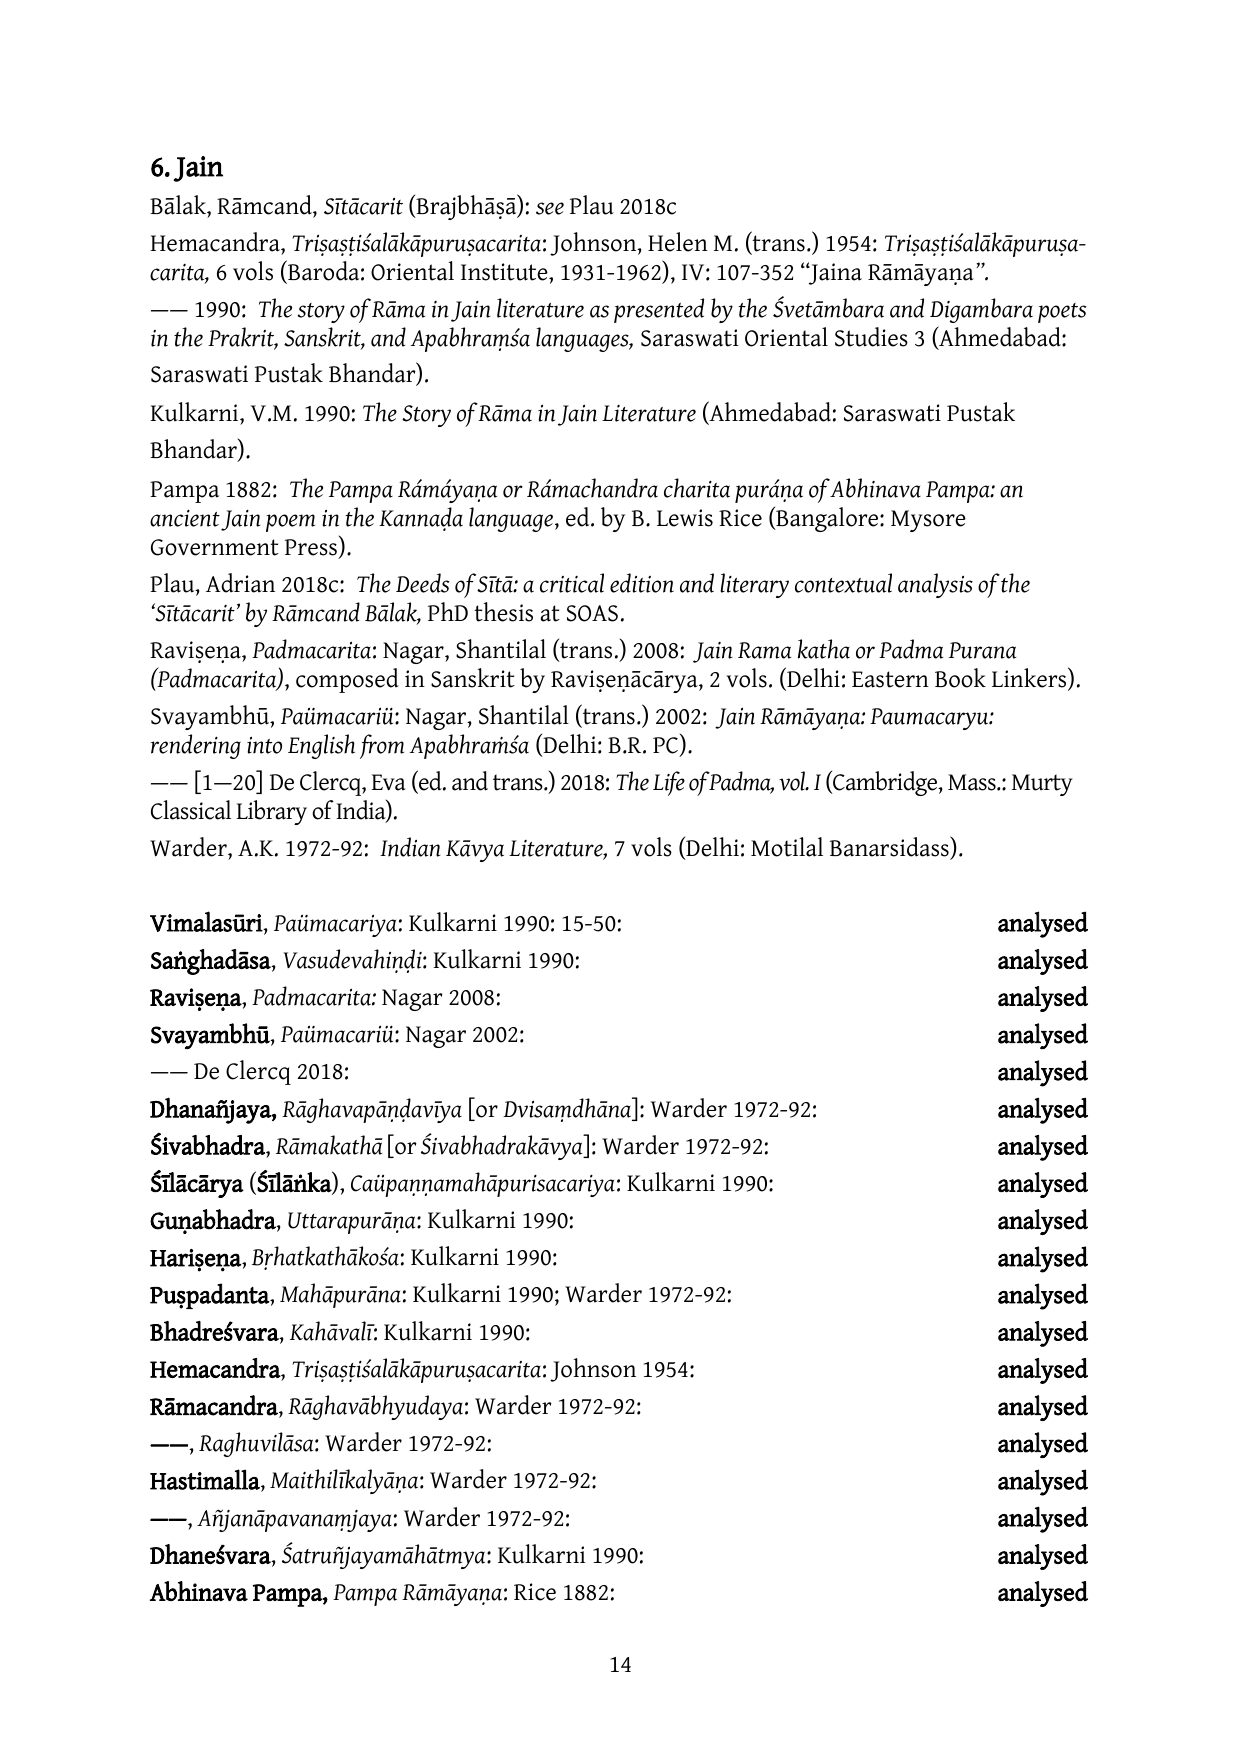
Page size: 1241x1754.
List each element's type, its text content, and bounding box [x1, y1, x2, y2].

text Rāmacandra, Rāghavābhyudaya: Warder 1972-92: analysed [150, 1392, 1090, 1421]
text Hemacandra, Triṣaṣṭiśalākāpuruṣacarita: Johnson 1954: analysed [150, 1355, 1090, 1384]
text Pampa 1882: The Pampa Rámáyaṇa or Rámachandra charita puráṇa of Abhinava Pampa: an ancient Jain poem in the Kannaḍa language, ed. by B. Lewis Rice (Bangalore: Mysore Government Press). [150, 476, 1090, 562]
text Raviṣeṇa, Padmacarita: Nagar 2008: analysed [150, 983, 1090, 1012]
text —— De Clercq 2018: analysed [150, 1058, 1090, 1087]
text Hariṣeṇa, Bṛhatkathākośa: Kulkarni 1990: analysed [150, 1244, 1090, 1273]
text Hastimalla, Maithilīkalyāṇa: Warder 1972-92: analysed [150, 1467, 1090, 1496]
text Śīlācārya (Śīlāṅka), Caüpaṇṇamahāpurisacariya: Kulkarni 1990: analysed [158, 1169, 1090, 1198]
text ——, Raghuvilāsa: Warder 1972-92: analysed [150, 1430, 1090, 1458]
text —— 1990: The story of Rāma in Jain literature as presented by the Śvetāmbara and Digambara poets in the Prakrit, Sanskrit, and Apabhraṃśa languages, Saraswati Oriental Studies 3 (Ahmedabad: Saraswati Pustak Bhandar). [150, 295, 1090, 392]
text Svayambhū, Paümacariü: Nagar 2002: analysed [150, 1021, 1090, 1049]
text Raviṣeṇa, Padmacarita: Nagar, Shantilal (trans.) 2008: Jain Rama katha or Padma Purana (Padmacarita), composed in Sanskrit by Raviṣeṇācārya, 2 vols. (Delhi: Eastern Book Linkers). [150, 637, 1090, 694]
text Guṇabhadra, Uttarapurāṇa: Kulkarni 1990: analysed [150, 1207, 1090, 1235]
text Abhinava Pampa, Pampa Rāmāyaṇa: Rice 1882: analysed [150, 1578, 1090, 1607]
text Saṅghadāsa, Vasudevahiṇḍi: Kulkarni 1990: analysed [150, 946, 1090, 975]
text 6. Jain [150, 150, 1090, 184]
text Dhaneśvara, Śatruñjayamāhātmya: Kulkarni 1990: analysed [150, 1541, 1090, 1570]
text Warder, A.K. 1972-92: Indian Kāvya Literature, 7 vols (Delhi: Motilal Banarsidass). [150, 835, 1090, 863]
text Svayambhū, Paümacariü: Nagar, Shantilal (trans.) 2002: Jain Rāmāyaṇa: Paumacaryu: rendering into English from Apabhraṁśa (Delhi: B.R. PC). [150, 703, 1090, 760]
text Dhanañjaya, Rāghavapāṇḍavīya [or Dvisaṃdhāna]: Warder 1972-92: analysed [150, 1095, 1090, 1124]
text ——, Añjanāpavanaṃjaya: Warder 1972-92: analysed [150, 1504, 1090, 1533]
text Puṣpadanta, Mahāpurāna: Kulkarni 1990; Warder 1972-92: analysed [150, 1281, 1090, 1310]
text Bhadreśvara, Kahāvalī: Kulkarni 1990: analysed [150, 1318, 1090, 1347]
text Kulkarni, V.M. 1990: The Story of Rāma in Jain Literature (Ahmedabad: Saraswati Pustak Bhandar). [150, 400, 1090, 467]
text Plau, Adrian 2018c: The Deeds of Sītā: a critical edition and literary contextual analysis of the ‘Sītācarit’ by Rāmcand Bālak, PhD thesis at SOAS. [150, 571, 1090, 628]
text —— [1—20] De Clercq, Eva (ed. and trans.) 2018: The Life of Padma, vol. I (Cambridge, Mass.: Murty Classical Library of India). [150, 769, 1090, 826]
text Vimalasūri, Paümacariya: Kulkarni 1990: 15-50: analysed [150, 909, 1090, 938]
text Śivabhadra, Rāmakathā [or Śivabhadrakāvya]: Warder 1972-92: analysed [150, 1132, 1090, 1161]
text Bālak, Rāmcand, Sītācarit (Brajbhāṣā): see Plau 2018c [150, 192, 1090, 221]
text Hemacandra, Triṣaṣṭiśalākāpuruṣacarita: Johnson, Helen M. (trans.) 1954: Triṣaṣṭiśalākāpuruṣa-carita, 6 vols (Baroda: Oriental Institute, 1931-1962), IV: 107-352 “Jaina Rāmāyaṇa”. [150, 229, 1090, 287]
